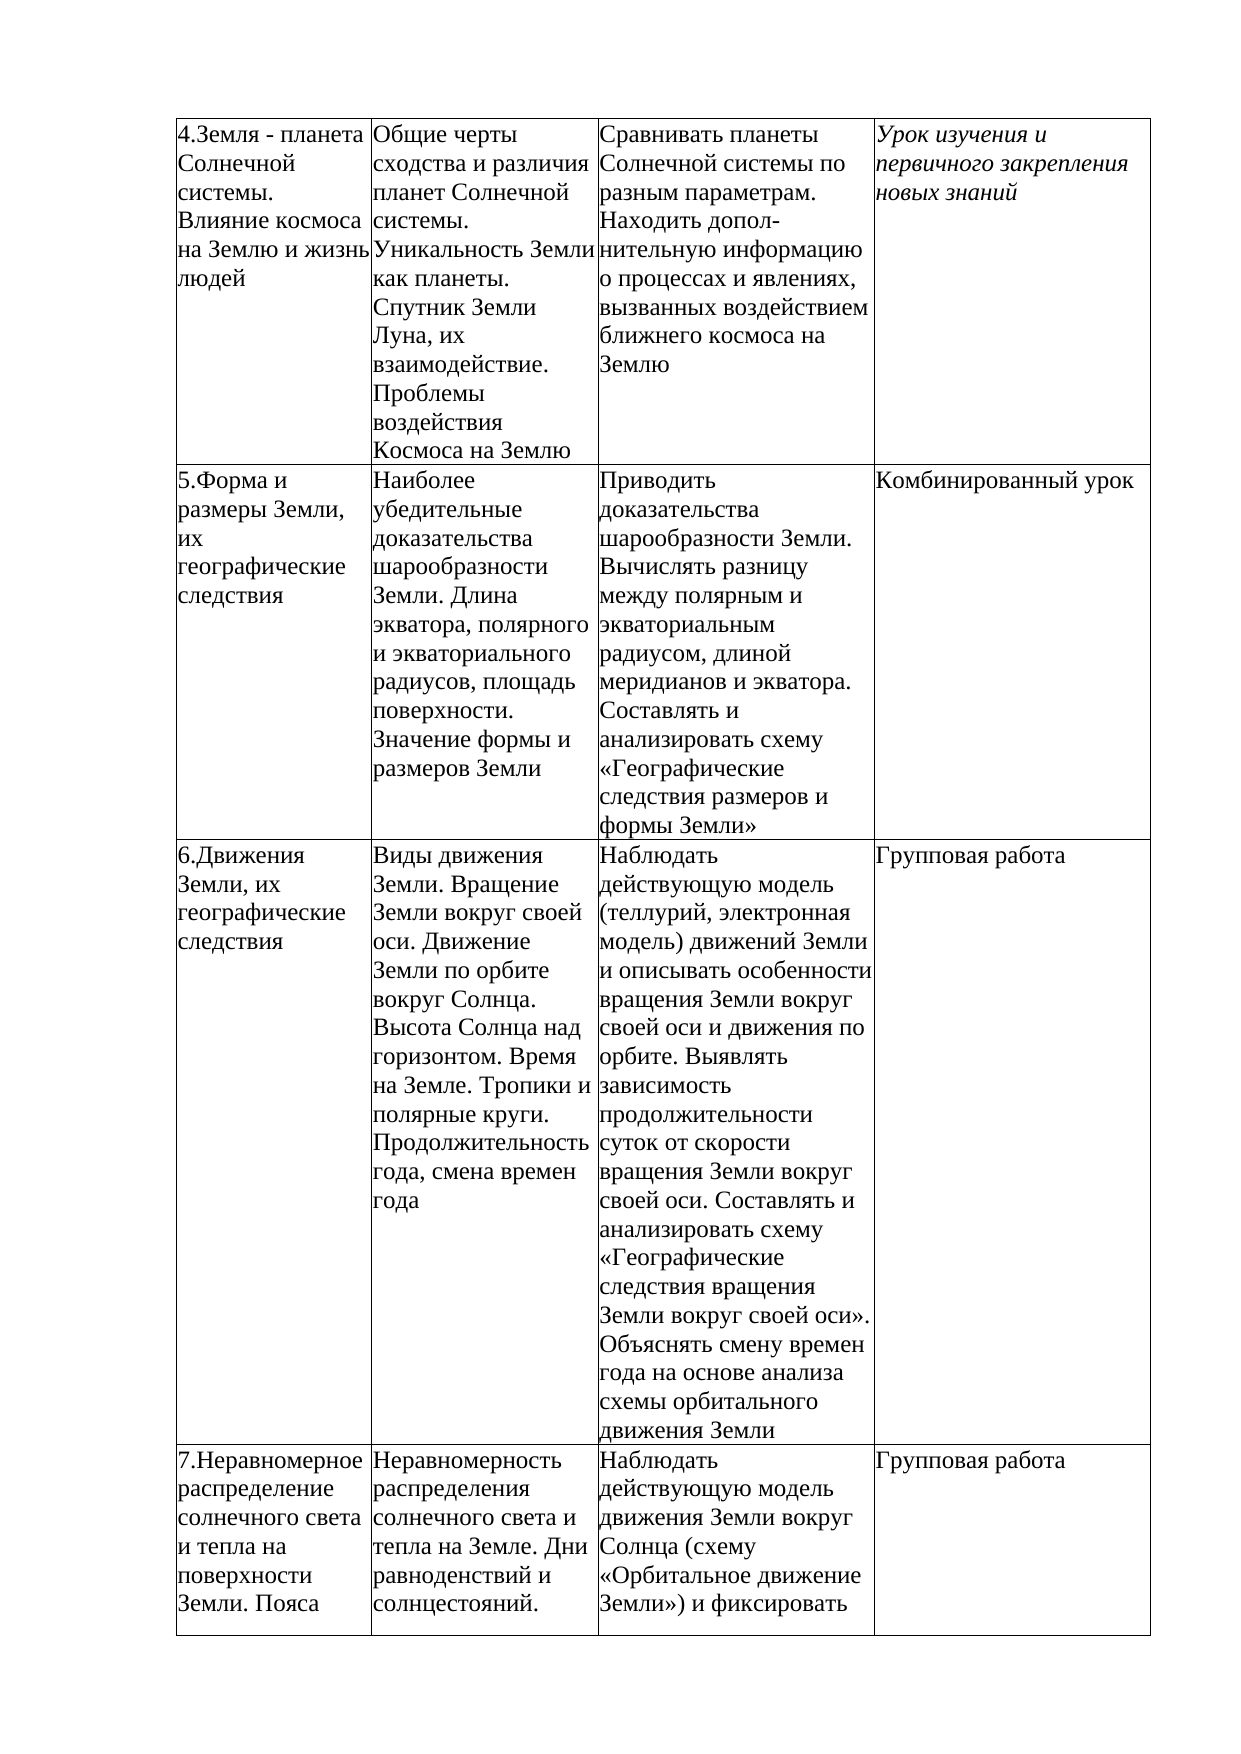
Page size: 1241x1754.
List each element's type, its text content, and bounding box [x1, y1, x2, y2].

table_cell Урок изучения и первичного закрепления новых знаний [875, 119, 1150, 464]
table_cell Групповая работа [875, 1445, 1150, 1635]
table_cell Групповая работа [875, 840, 1150, 1444]
table_cell Сравнивать планеты Солнечной системы по разным параметрам. Находить дополнительную информацию о процессах и явлениях, вызванных воздействием ближнего космоса на Землю [599, 119, 874, 464]
table_cell Общие черты сходства и различия планет Солнечной системы. Уникальность Земли как планеты. Спутник Земли Луна, их взаимодействие. Проблемы воздействия Космоса на Землю [372, 119, 598, 464]
table_cell 6.Движения Земли, их географические следствия [177, 840, 371, 1444]
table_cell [177, 1445, 371, 1635]
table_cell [372, 1445, 598, 1635]
table_cell Наблюдать действующую модель (теллурий, электронная модель) движений Земли и описывать особенности вращения Земли вокруг своей оси и движения по орбите. Выявлять зависимость продолжительности суток от скорости вращения Земли вокруг своей оси. Составлять и анализировать схему «Географические следствия вращения Земли вокруг своей оси». Объяснять смену времен года на основе анализа схемы орбитального движения Земли [599, 840, 874, 1444]
table_cell Приводить доказательства шарообразности Земли. Вычислять разницу между полярным и экваториальным радиусом, длиной меридианов и экватора. Составлять и анализировать схему «Географические следствия размеров и формы Земли» [599, 465, 874, 839]
table_cell 5.Форма и размеры Земли, их географические следствия [177, 465, 371, 839]
table_cell Комбинированный урок [875, 465, 1150, 839]
table_cell Виды движения Земли. Вращение Земли вокруг своей оси. Движение Земли по орбите вокруг Солнца. Высота Солнца над горизонтом. Время на Земле. Тропики и полярные круги. Продолжительность года, смена времен года [372, 840, 598, 1444]
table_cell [599, 1445, 874, 1635]
table_cell Наиболее убедительные доказательства шарообразности Земли. Длина экватора, полярного и экваториального радиусов, площадь поверхности. Значение формы и размеров Земли [372, 465, 598, 839]
table_cell 4.Земля - планета Солнечной системы. Влияние космоса на Землю и жизнь людей [177, 119, 371, 464]
